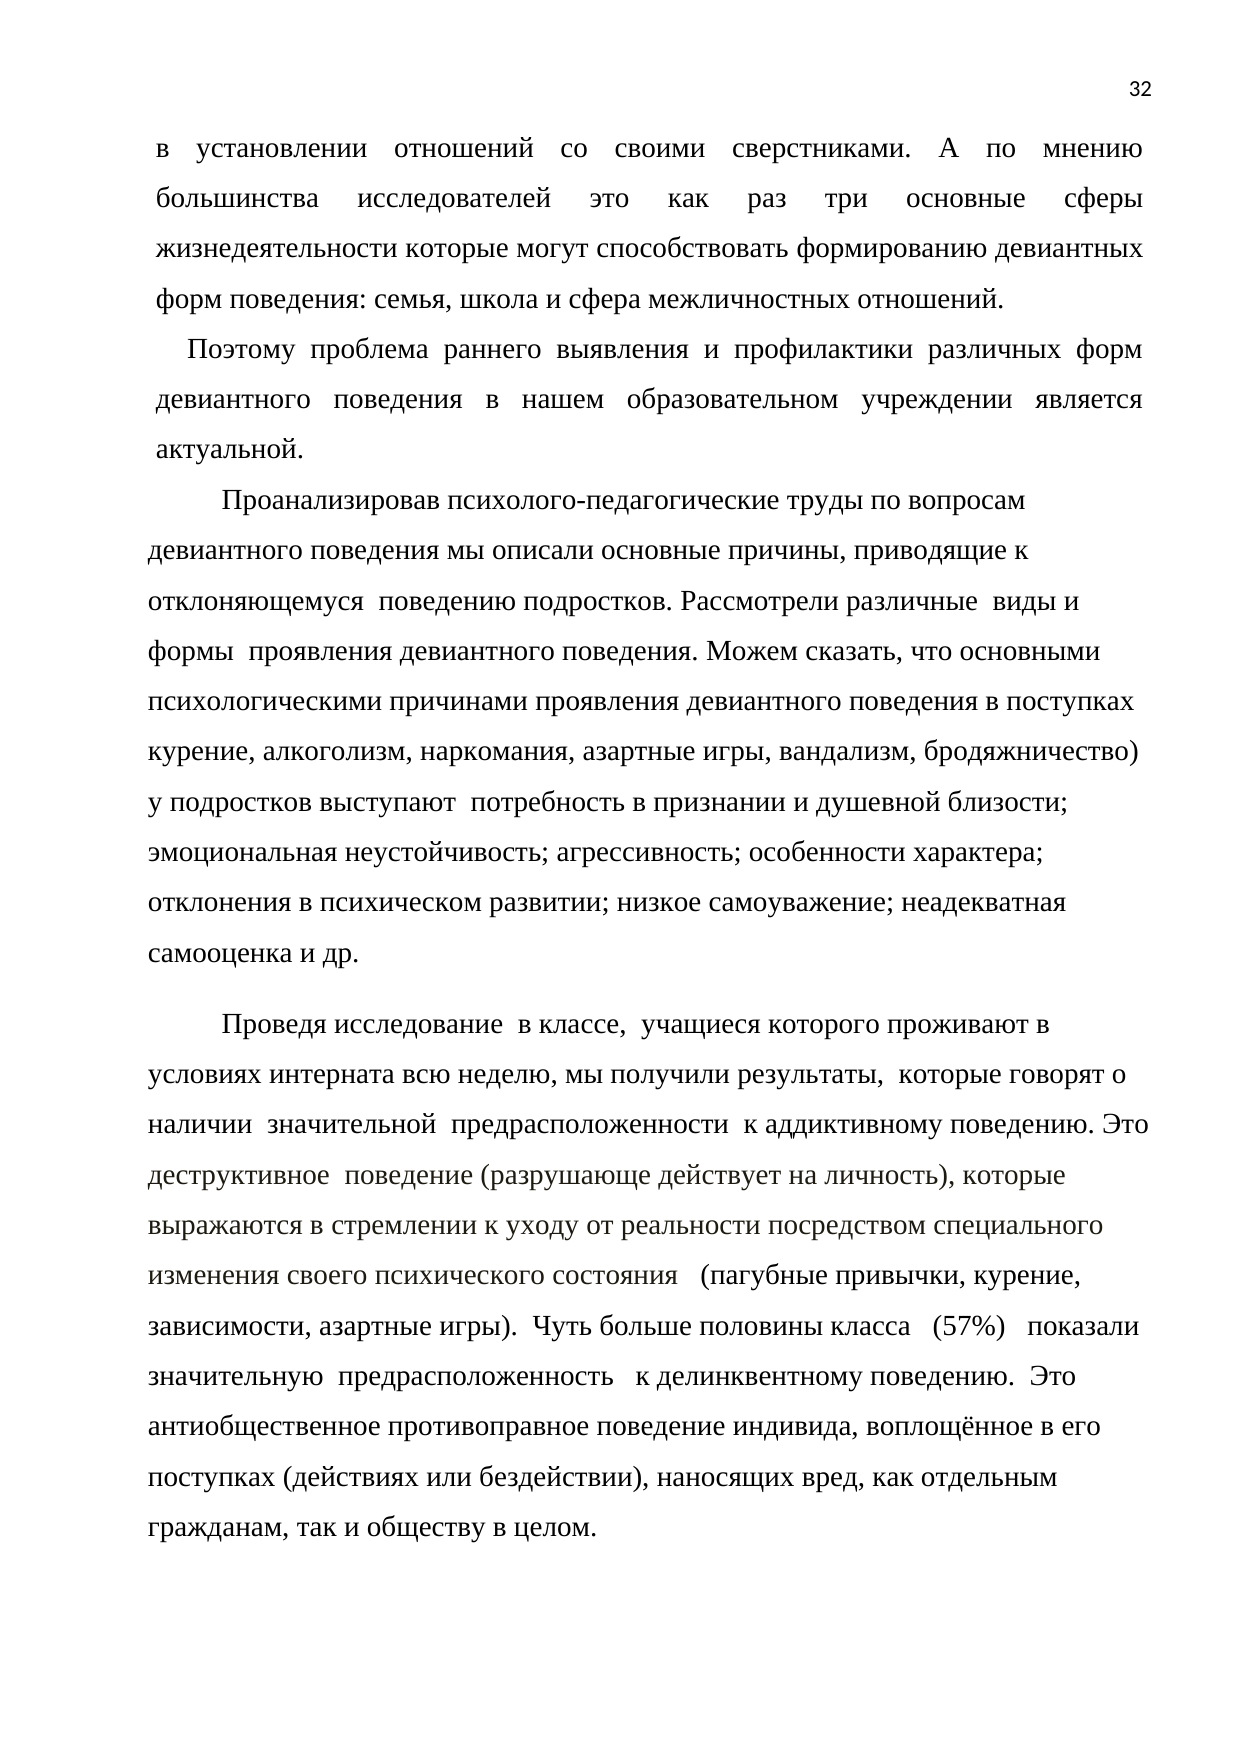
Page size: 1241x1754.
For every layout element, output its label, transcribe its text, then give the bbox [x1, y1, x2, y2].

text Проанализировав психолого-педагогические труды по вопросам девиантного поведения мы описали основные причины, приводящие к отклоняющемуся поведению подростков. Рассмотрели различные виды и формы проявления девиантного поведения. Можем сказать, что основными психологическими причинами проявления девиантного поведения в поступках курение, алкоголизм, наркомания, азартные игры, вандализм, бродяжничество) у подростков выступают потребность в признании и душевной близости; эмоциональная неустойчивость; агрессивность; особенности характера; отклонения в психическом развитии; низкое самоуважение; неадекватная самооценка и др. [148, 482, 1152, 968]
text Проведя исследование в классе, учащиеся которого проживают в условиях интерната всю неделю, мы получили результаты, которые говорят о наличии значительной предрасположенности к аддиктивному поведению. Это деструктивное поведение (разрушающе действует на личность), которые выражаются в стремлении к уходу от реальности посредством специального изменения своего психического состояния (пагубные привычки, курение, зависимости, азартные игры). Чуть больше половины класса (57%) показали значительную предрасположенность к делинквентному поведению. Это антиобщественное противоправное поведение индивида, воплощённое в его поступках (действиях или бездействии), наносящих вред, как отдельным гражданам, так и обществу в целом. [148, 1006, 1152, 1543]
text Поэтому проблема раннего выявления и профилактики различных форм девиантного поведения в нашем образовательном учреждении является актуальной. [156, 331, 1144, 465]
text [156, 130, 1144, 314]
